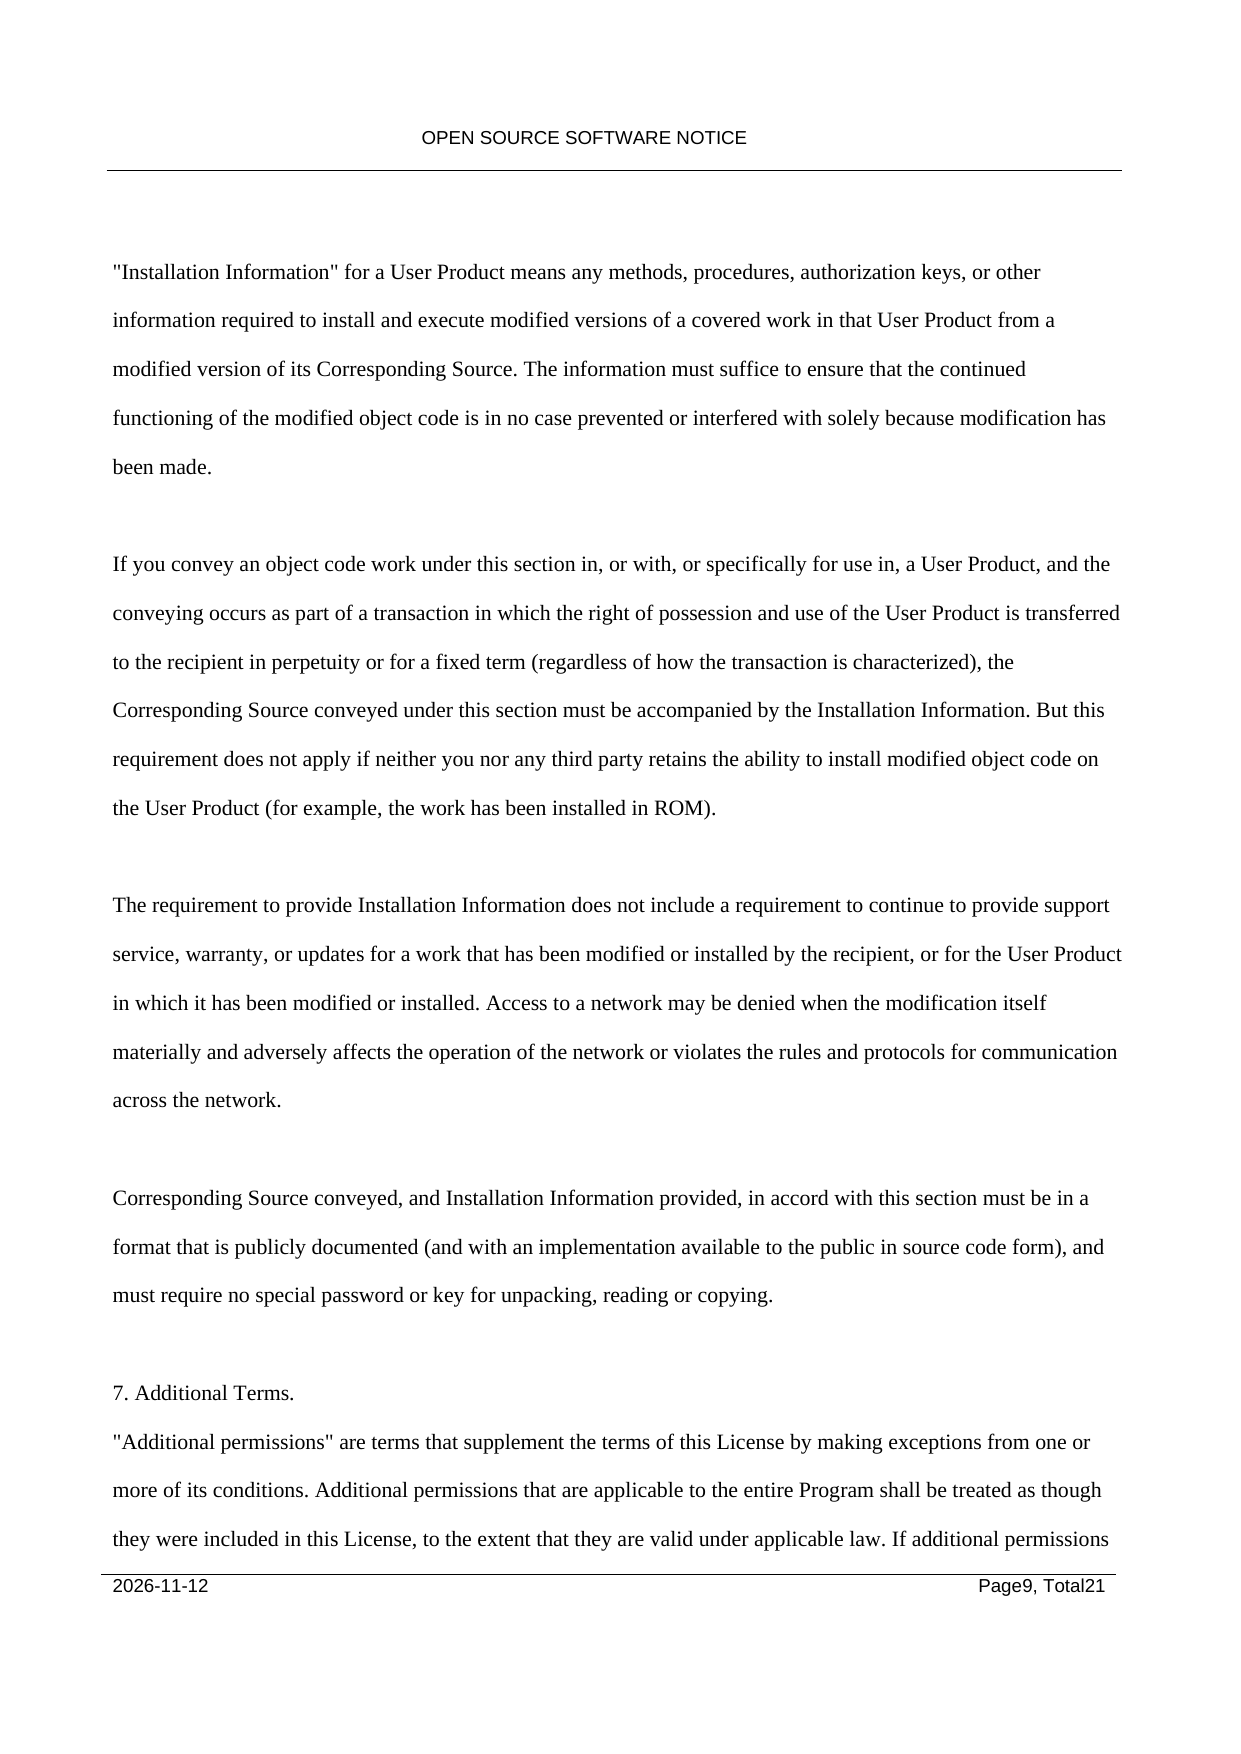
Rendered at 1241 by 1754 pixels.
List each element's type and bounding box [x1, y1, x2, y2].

text [112, 206, 1128, 1555]
